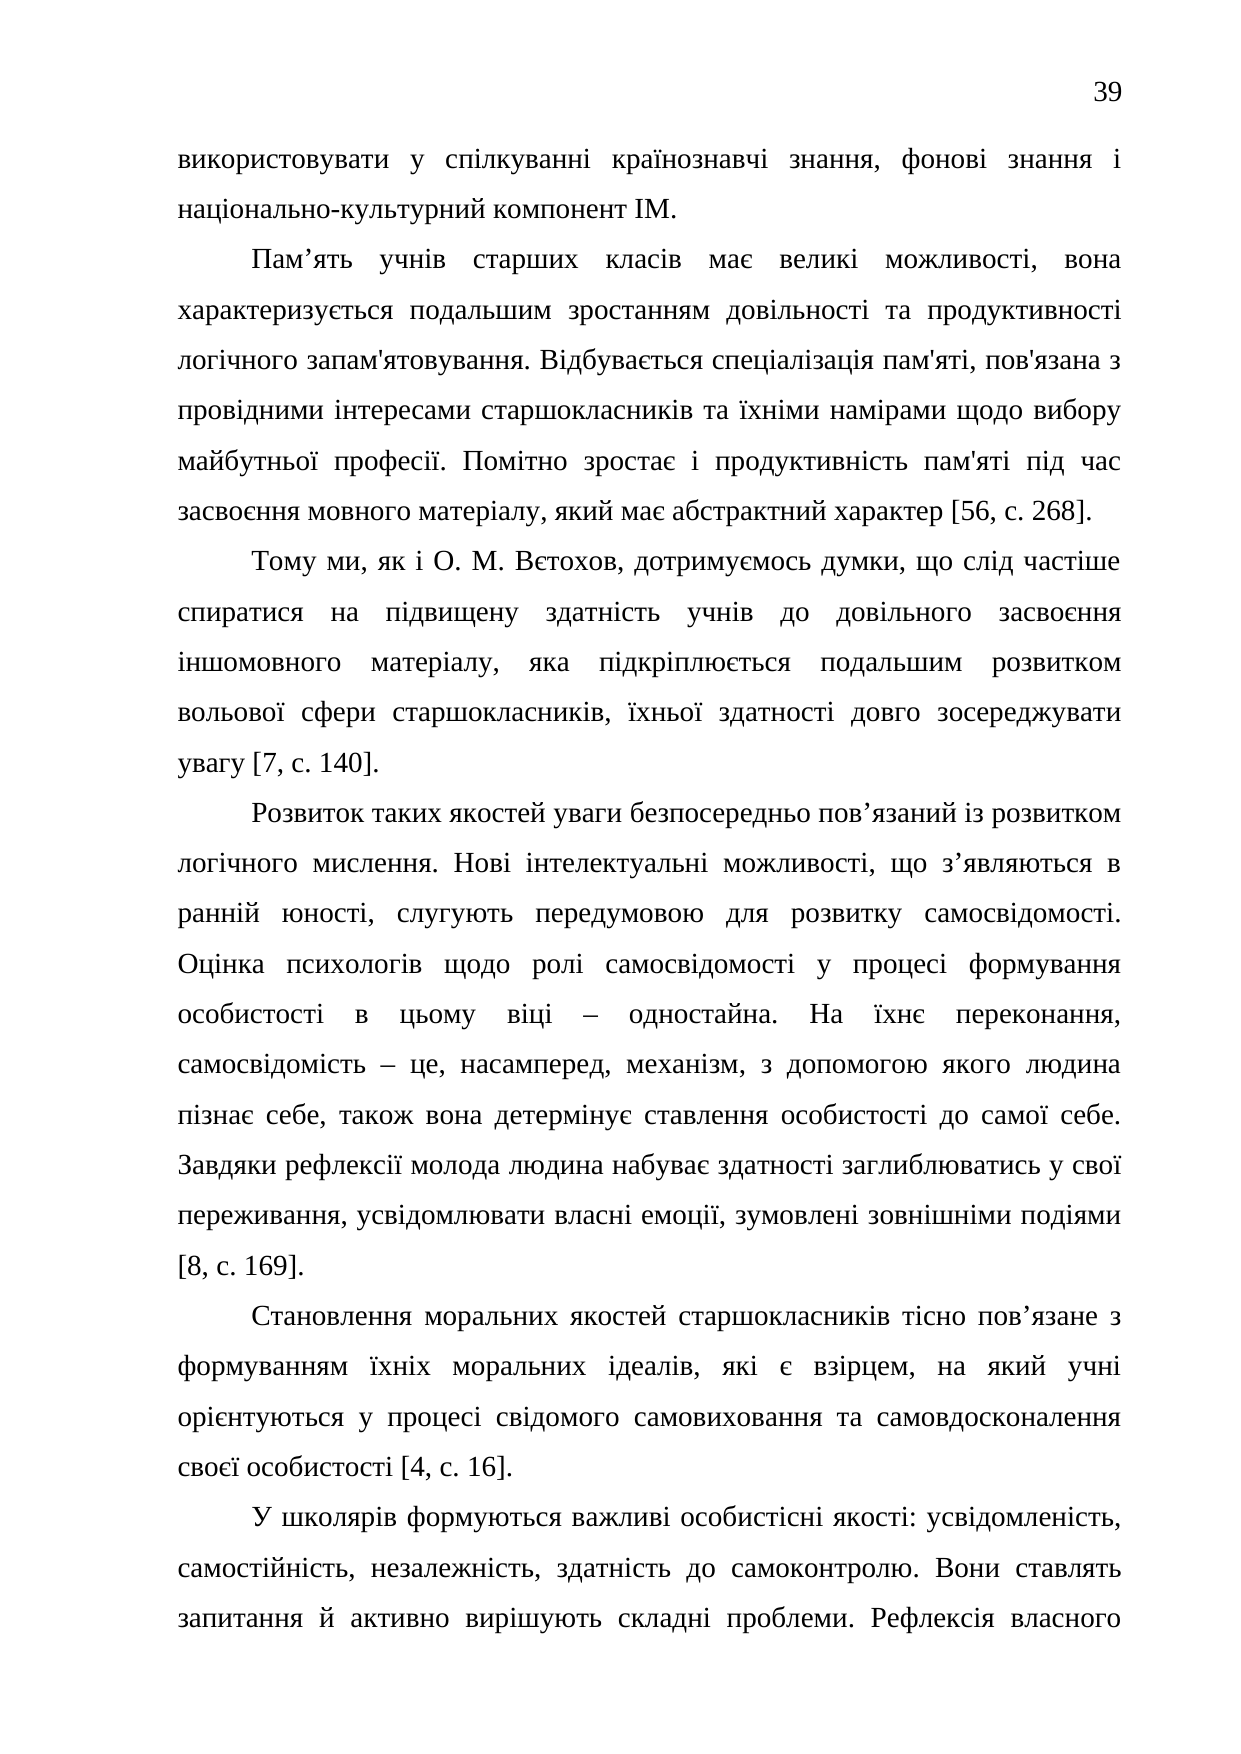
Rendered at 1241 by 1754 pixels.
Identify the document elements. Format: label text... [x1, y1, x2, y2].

text Становлення моральних якостей старшокласників тісно пов’язане з формуванням їхніх моральних ідеалів, які є взірцем, на який учні орієнтуються у процесі свідомого самовиховання та самовдосконалення своєї особистості [4, c. 16]. [177, 1298, 1122, 1483]
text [177, 1499, 1122, 1633]
text Пам’ять учнів старших класів має великі можливості, вона характеризується подальшим зростанням довільності та продуктивності логічного запам'ятовування. Відбувається спеціалізація пам'яті, пов'язана з провідними інтересами старшокласників та їхніми намірами щодо вибору майбутньої професії. Помітно зростає і продуктивність пам'яті під час засвоєння мовного матеріалу, який має абстрактний характер [56, c. 268]. [177, 242, 1122, 527]
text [177, 141, 1122, 225]
text Тому ми, як і О. М. Вєтохов, дотримуємось думки, що слід частіше спиратися на підвищену здатність учнів до довільного засвоєння іншомовного матеріалу, яка підкріплюється подальшим розвитком вольової сфери старшокласників, їхньої здатності довго зосереджувати увагу [7, c. 140]. [177, 543, 1122, 778]
text Розвиток таких якостей уваги безпосередньо пов’язаний із розвитком логічного мислення. Нові інтелектуальні можливості, що з’являються в ранній юності, слугують передумовою для розвитку самосвідомості. Оцінка психологів щодо ролі самосвідомості у процесі формування особистості в цьому віці – одностайна. На їхнє переконання, самосвідомість – це, насамперед, механізм, з допомогою якого людина пізнає себе, також вона детермінує ставлення особистості до самої себе. Завдяки рефлексії молода людина набуває здатності заглиблюватись у свої переживання, усвідомлювати власні емоції, зумовлені зовнішніми подіями [8, c. 169]. [177, 795, 1122, 1281]
